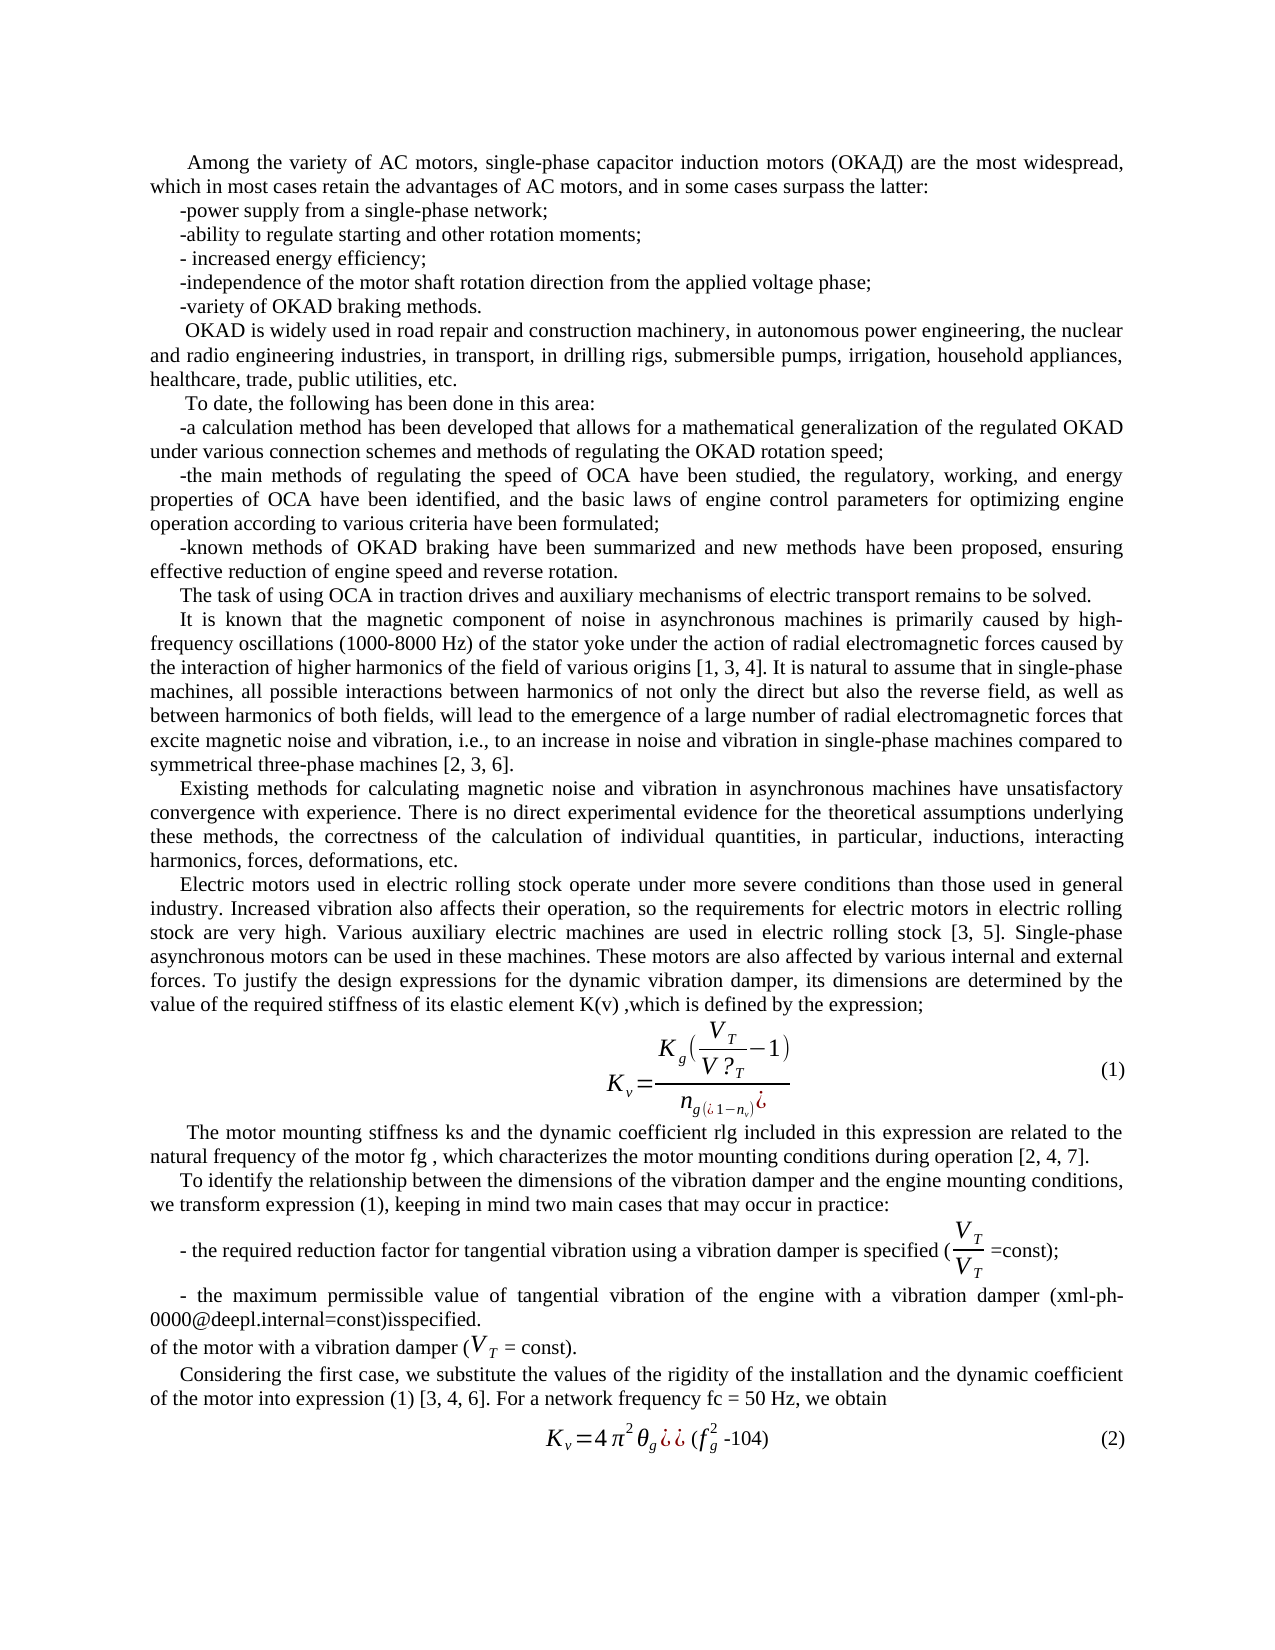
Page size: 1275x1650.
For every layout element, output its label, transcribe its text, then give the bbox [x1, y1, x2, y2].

text The task of using OCA in traction drives and auxiliary mechanisms of electric transport remains to be solved. [150, 583, 1125, 607]
text -variety of OKAD braking methods. [150, 294, 1125, 318]
text -known methods of OKAD braking have been summarized and new methods have been proposed, ensuring effective reduction of engine speed and reverse rotation. [150, 535, 1125, 583]
text Considering the first case, we substitute the values of the rigidity of the installation and the dynamic coefficient of the motor into expression (1) [3, 4, 6]. For a network frequency fc = 50 Hz, we obtain [150, 1362, 1125, 1410]
text The motor mounting stiffness ks and the dynamic coefficient rlg included in this expression are related to the natural frequency of the motor fg , which characterizes the motor mounting conditions during operation [2, 4, 7]. [150, 1120, 1125, 1168]
text OKAD is widely used in road repair and construction machinery, in autonomous power engineering, the nuclear and radio engineering industries, in transport, in drilling rigs, submersible pumps, irrigation, household appliances, healthcare, trade, public utilities, etc. [150, 318, 1125, 391]
text -power supply from a single-phase network; [150, 198, 1125, 222]
text Existing methods for calculating magnetic noise and vibration in asynchronous machines have unsatisfactory convergence with experience. There is no direct experimental evidence for the theoretical assumptions underlying these methods, the correctness of the calculation of individual quantities, in particular, inductions, interacting harmonics, forces, deformations, etc. [150, 776, 1125, 872]
text (1) [150, 1016, 1125, 1120]
text - the maximum permissible value of tangential vibration of the engine with a vibration damper (xml-ph-0000@deepl.internal=const)isspecified. of the motor with a vibration damper ( = const). [150, 1283, 1125, 1362]
text Electric motors used in electric rolling stock operate under more severe conditions than those used in general industry. Increased vibration also affects their operation, so the requirements for electric motors in electric rolling stock are very high. Various auxiliary electric machines are used in electric rolling stock [3, 5]. Single-phase asynchronous motors can be used in these machines. These motors are also affected by various internal and external forces. To justify the design expressions for the dynamic vibration damper, its dimensions are determined by the value of the required stiffness of its elastic element K(v) ,which is defined by the expression; [150, 872, 1125, 1016]
text ( -104) (2) [150, 1410, 1125, 1463]
text -independence of the motor shaft rotation direction from the applied voltage phase; [150, 270, 1125, 294]
text - the required reduction factor for tangential vibration using a vibration damper is specified ( =const); [150, 1216, 1125, 1283]
text -a calculation method has been developed that allows for a mathematical generalization of the regulated OKAD under various connection schemes and methods of regulating the OKAD rotation speed; [150, 415, 1125, 463]
text - increased energy efficiency; [150, 246, 1125, 270]
text Among the variety of AC motors, single-phase capacitor induction motors (OКАД) are the most widespread, which in most cases retain the advantages of AC motors, and in some cases surpass the latter: [150, 150, 1125, 198]
text -ability to regulate starting and other rotation moments; [150, 222, 1125, 246]
text To identify the relationship between the dimensions of the vibration damper and the engine mounting conditions, we transform expression (1), keeping in mind two main cases that may occur in practice: [150, 1168, 1125, 1216]
text -the main methods of regulating the speed of OCA have been studied, the regulatory, working, and energy properties of OCA have been identified, and the basic laws of engine control parameters for optimizing engine operation according to various criteria have been formulated; [150, 463, 1125, 535]
text To date, the following has been done in this area: [150, 391, 1125, 415]
text It is known that the magnetic component of noise in asynchronous machines is primarily caused by high-frequency oscillations (1000-8000 Hz) of the stator yoke under the action of radial electromagnetic forces caused by the interaction of higher harmonics of the field of various origins [1, 3, 4]. It is natural to assume that in single-phase machines, all possible interactions between harmonics of not only the direct but also the reverse field, as well as between harmonics of both fields, will lead to the emergence of a large number of radial electromagnetic forces that excite magnetic noise and vibration, i.e., to an increase in noise and vibration in single-phase machines compared to symmetrical three-phase machines [2, 3, 6]. [150, 607, 1125, 776]
